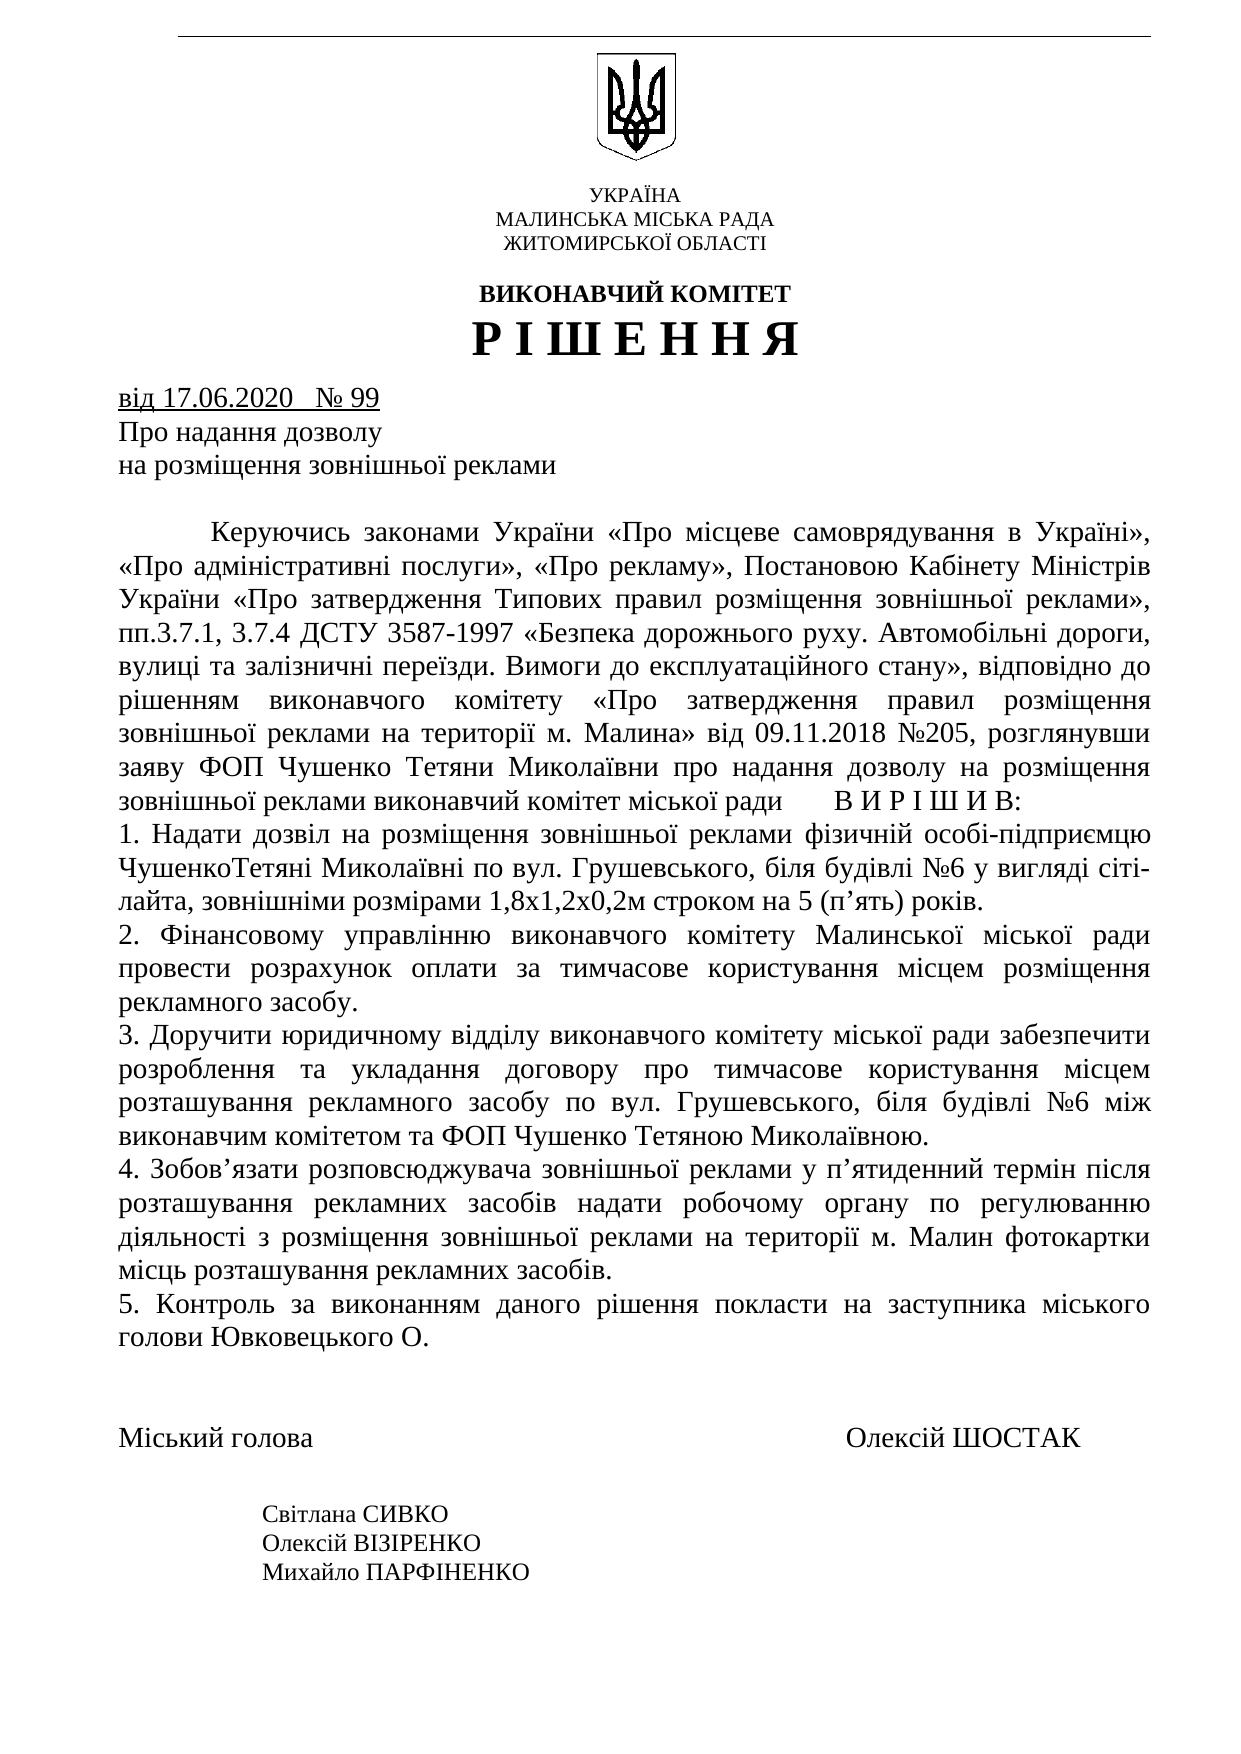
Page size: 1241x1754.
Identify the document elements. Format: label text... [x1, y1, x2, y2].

text Світлана СИВКО [118, 1499, 1152, 1528]
text УКРАЇНА [118, 183, 1152, 207]
text 4. Зобов’язати розповсюджувача зовнішньої реклами у п’ятиденний термін після розташування рекламних засобів надати робочому органу по регулюванню діяльності з розміщення зовнішньої реклами на території м. Малин фотокартки місць розташування рекламних засобів. [118, 1152, 1152, 1286]
text від 17.06.2020 № 99 [118, 380, 1152, 414]
list 5. Контроль за виконанням даного рішення покласти на заступника міського голови Ювковецького О. [118, 1286, 1152, 1353]
text 2. Фінансовому управлінню виконавчого комітету Малинської міської ради провести розрахунок оплати за тимчасове користування місцем розміщення рекламного засобу. [118, 917, 1152, 1017]
text 1. Надати дозвіл на розміщення зовнішньої реклами фізичній особі-підприємцю ЧушенкоТетяні Миколаївні по вул. Грушевського, біля будівлі №6 у вигляді сіті-лайта, зовнішніми розмірами 1,8х1,2х0,2м строком на 5 (п’ять) років. [118, 816, 1152, 917]
text на розміщення зовнішньої реклами [118, 447, 1152, 481]
text Р І Ш Е Н Н Я [118, 308, 1152, 366]
text Михайло ПАРФІНЕНКО [118, 1557, 1152, 1585]
text Керуючись законами України «Про місцеве самоврядування в Україні», «Про адміністративні послуги», «Про рекламу», Постановою Кабінету Міністрів України «Про затвердження Типових правил розміщення зовнішньої реклами», пп.3.7.1, 3.7.4 ДСТУ 3587-1997 «Безпека дорожнього руху. Автомобільні дороги, вулиці та залізничні переїзди. Вимоги до експлуатаційного стану», відповідно до рішенням виконавчого комітету «Про затвердження правил розміщення зовнішньої реклами на території м. Малина» від 09.11.2018 №205, розглянувши заяву ФОП Чушенко Тетяни Миколаївни про надання дозволу на розміщення зовнішньої реклами виконавчий комітет міської ради В И Р І Ш И В: [118, 514, 1152, 816]
text Про надання дозволу [118, 414, 1152, 447]
picture [596, 52, 677, 162]
text 3. Доручити юридичному відділу виконавчого комітету міської ради забезпечити розроблення та укладання договору про тимчасове користування місцем розташування рекламного засобу по вул. Грушевського, біля будівлі №6 між виконавчим комітетом та ФОП Чушенко Тетяною Миколаївною. [118, 1017, 1152, 1152]
text Олексій ВІЗІРЕНКО [118, 1528, 1152, 1557]
text ЖИТОМИРСЬКОЇ ОБЛАСТІ [118, 231, 1152, 255]
text МАЛИНСЬКА МІСЬКА РАДА [118, 207, 1152, 231]
text ВИКОНАВЧИЙ КОМІТЕТ [118, 279, 1152, 308]
text Міський голова Олексій ШОСТАК [118, 1420, 1152, 1453]
